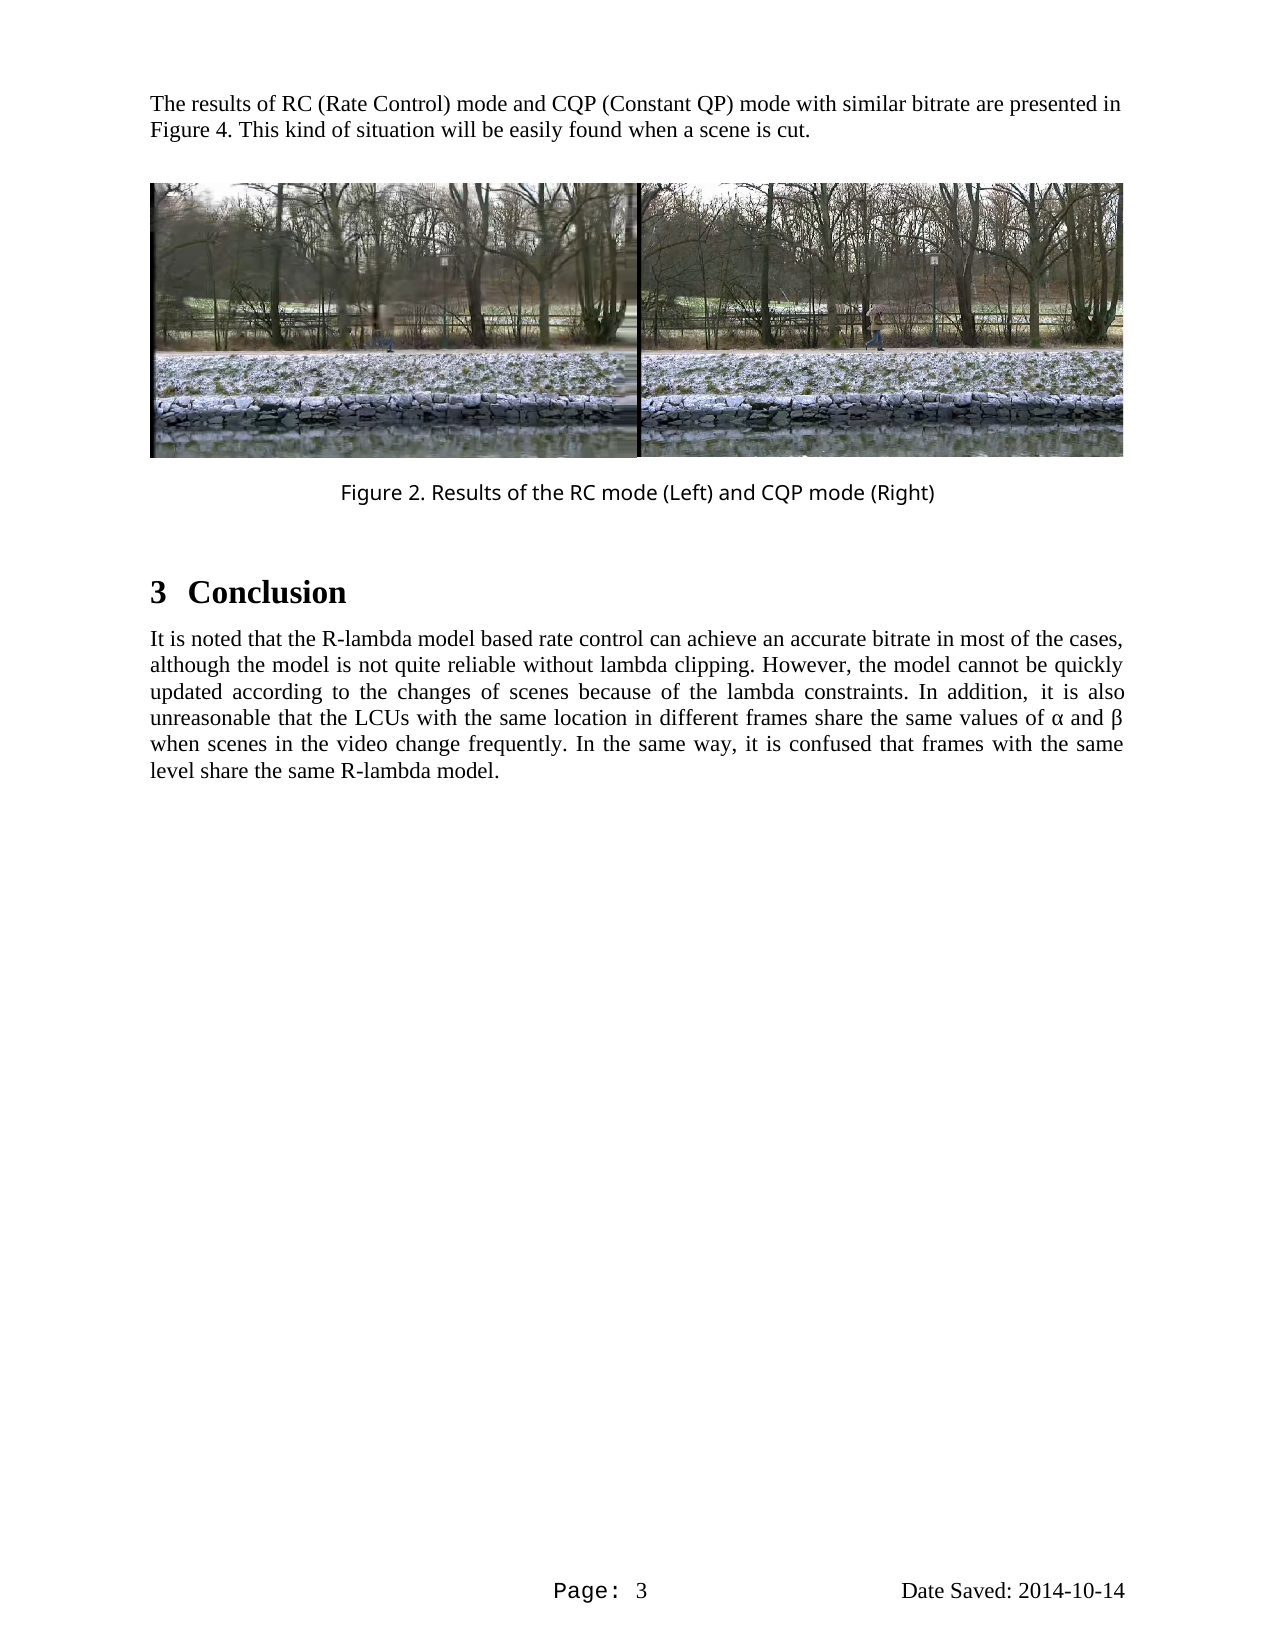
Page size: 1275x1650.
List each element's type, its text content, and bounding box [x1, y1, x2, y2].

picture [150, 183, 1124, 459]
text The results of RC (Rate Control) mode and CQP (Constant QP) mode with similar bitrate are presented in Figure 4. This kind of situation will be easily found when a scene is cut. [150, 90, 1125, 143]
subtitle Conclusion [150, 572, 1125, 611]
text It is noted that the R-lambda model based rate control can achieve an accurate bitrate in most of the cases, although the model is not quite reliable without lambda clipping. However, the model cannot be quickly updated according to the changes of scenes because of the lambda constraints. In addition, it is also unreasonable that the LCUs with the same location in different frames share the same values of α and β when scenes in the video change frequently. In the same way, it is confused that frames with the same level share the same R-lambda model. [150, 625, 1125, 783]
